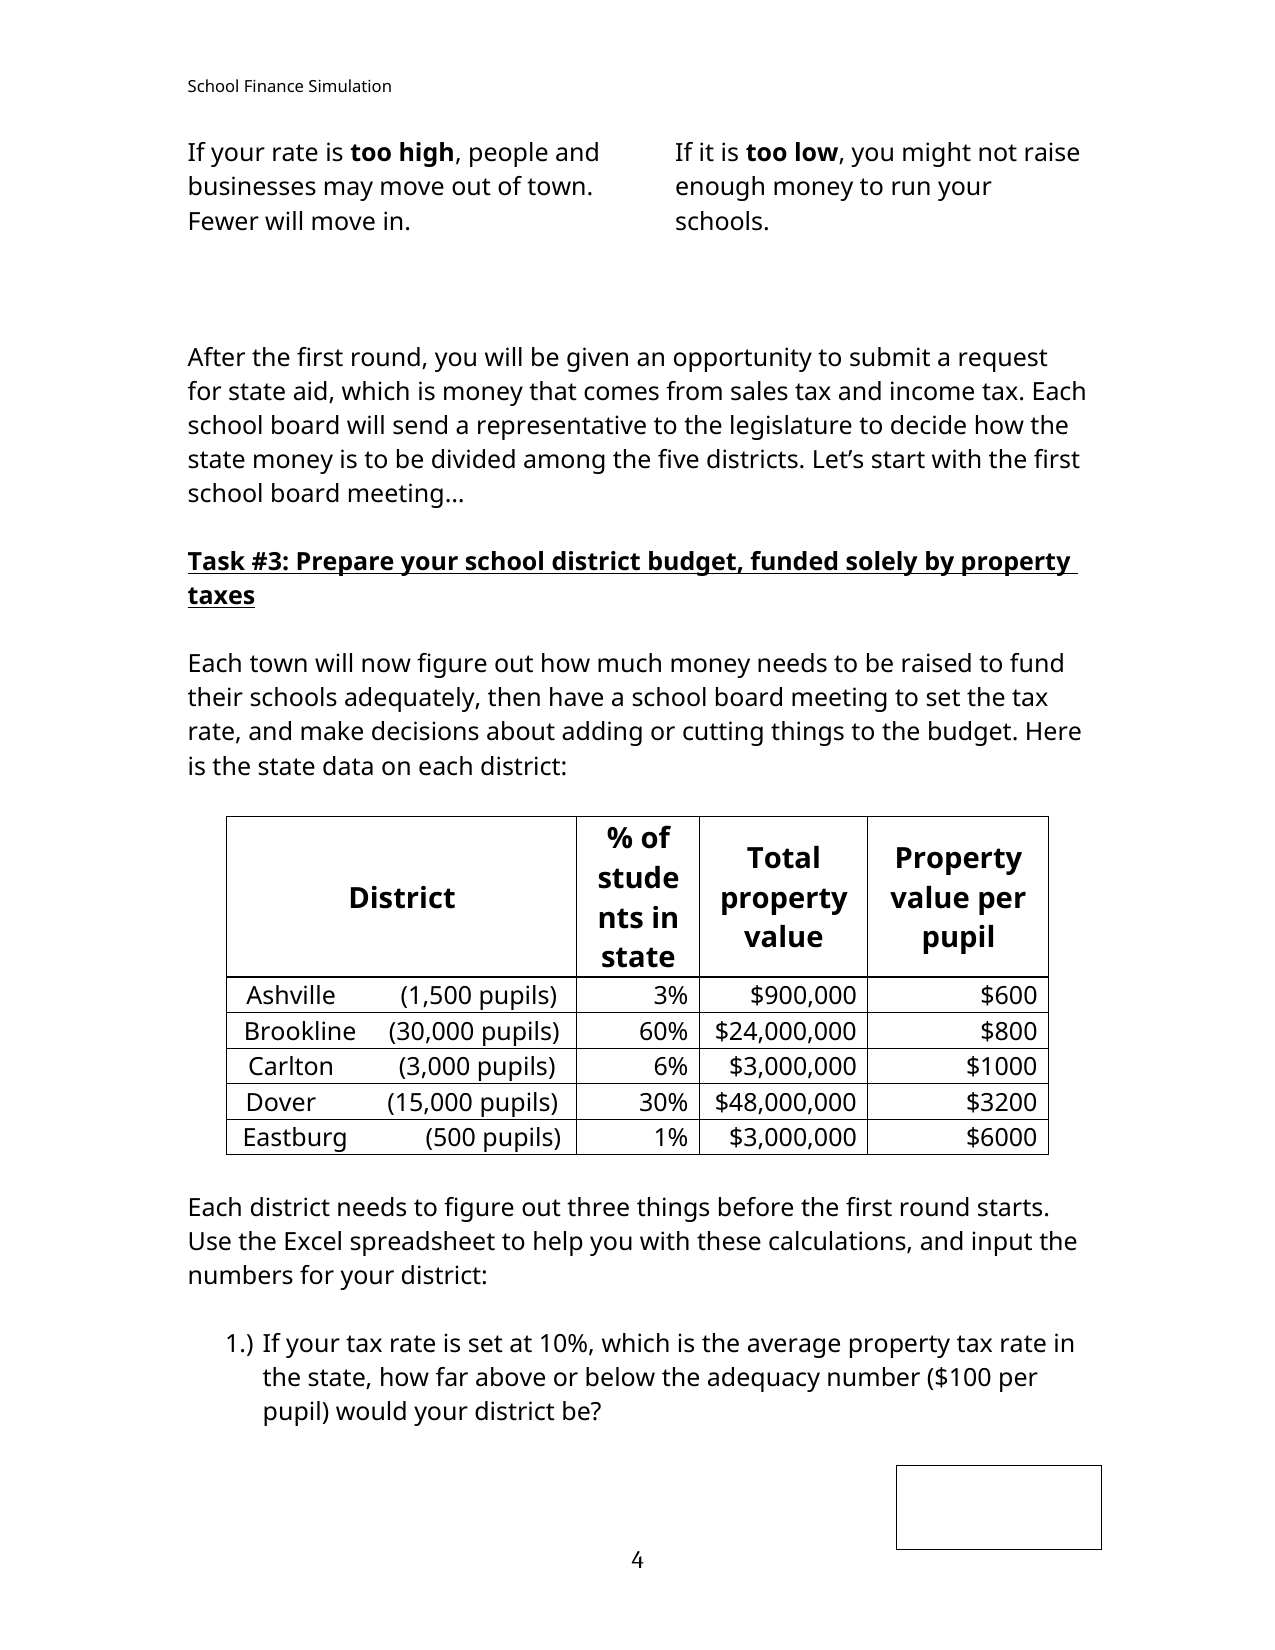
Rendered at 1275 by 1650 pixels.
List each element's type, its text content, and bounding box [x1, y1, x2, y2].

table_cell 30% [577, 1084, 699, 1118]
table_cell $800 [868, 1013, 1048, 1047]
table_cell $48,000,000 [700, 1084, 867, 1118]
text Each town will now figure out how much money needs to be raised to fund their schools adequately, then have a school board meeting to set the tax rate, and make decisions about adding or cutting things to the budget. Here is the state data on each district: [187, 646, 1087, 782]
table_header % of students in state [577, 817, 699, 976]
table_header Total property value [700, 817, 867, 976]
table_cell $600 [868, 978, 1048, 1012]
text Task #3: Prepare your school district budget, funded solely by property taxes [187, 544, 1087, 612]
table_cell $24,000,000 [700, 1013, 867, 1047]
table_cell Dover (15,000 pupils) [227, 1084, 576, 1118]
table_cell 6% [577, 1049, 699, 1083]
table_cell 60% [577, 1013, 699, 1047]
table_header Property value per pupil [868, 817, 1048, 976]
table_cell $3200 [868, 1084, 1048, 1118]
table_cell $6000 [868, 1120, 1048, 1154]
table_cell Eastburg (500 pupils) [227, 1120, 576, 1154]
text After the first round, you will be given an opportunity to submit a request for state aid, which is money that comes from sales tax and income tax. Each school board will send a representative to the legislature to decide how the state money is to be divided among the five districts. Let’s start with the first school board meeting… [187, 339, 1087, 510]
table_header District [227, 817, 576, 976]
text If your rate is too high, people and businesses may move out of town. Fewer will move in. [187, 135, 600, 237]
table_cell $3,000,000 [700, 1120, 867, 1154]
text Each district needs to figure out three things before the first round starts. Use the Excel spreadsheet to help you with these calculations, and input the numbers for your district: [187, 1189, 1087, 1291]
list If your tax rate is set at 10%, which is the average property tax rate in the state, how far above or below the adequacy number ($100 per pupil) would your district be? [225, 1325, 1087, 1428]
table_cell Ashville (1,500 pupils) [227, 978, 576, 1012]
table_cell 3% [577, 978, 699, 1012]
table_header [897, 1466, 1101, 1549]
text If it is too low, you might not raise enough money to run your schools. [675, 135, 1087, 237]
table_cell $900,000 [700, 978, 867, 1012]
table_cell $1000 [868, 1049, 1048, 1083]
table_cell Carlton (3,000 pupils) [227, 1049, 576, 1083]
table_cell Brookline (30,000 pupils) [227, 1013, 576, 1047]
table_cell 1% [577, 1120, 699, 1154]
table_cell $3,000,000 [700, 1049, 867, 1083]
